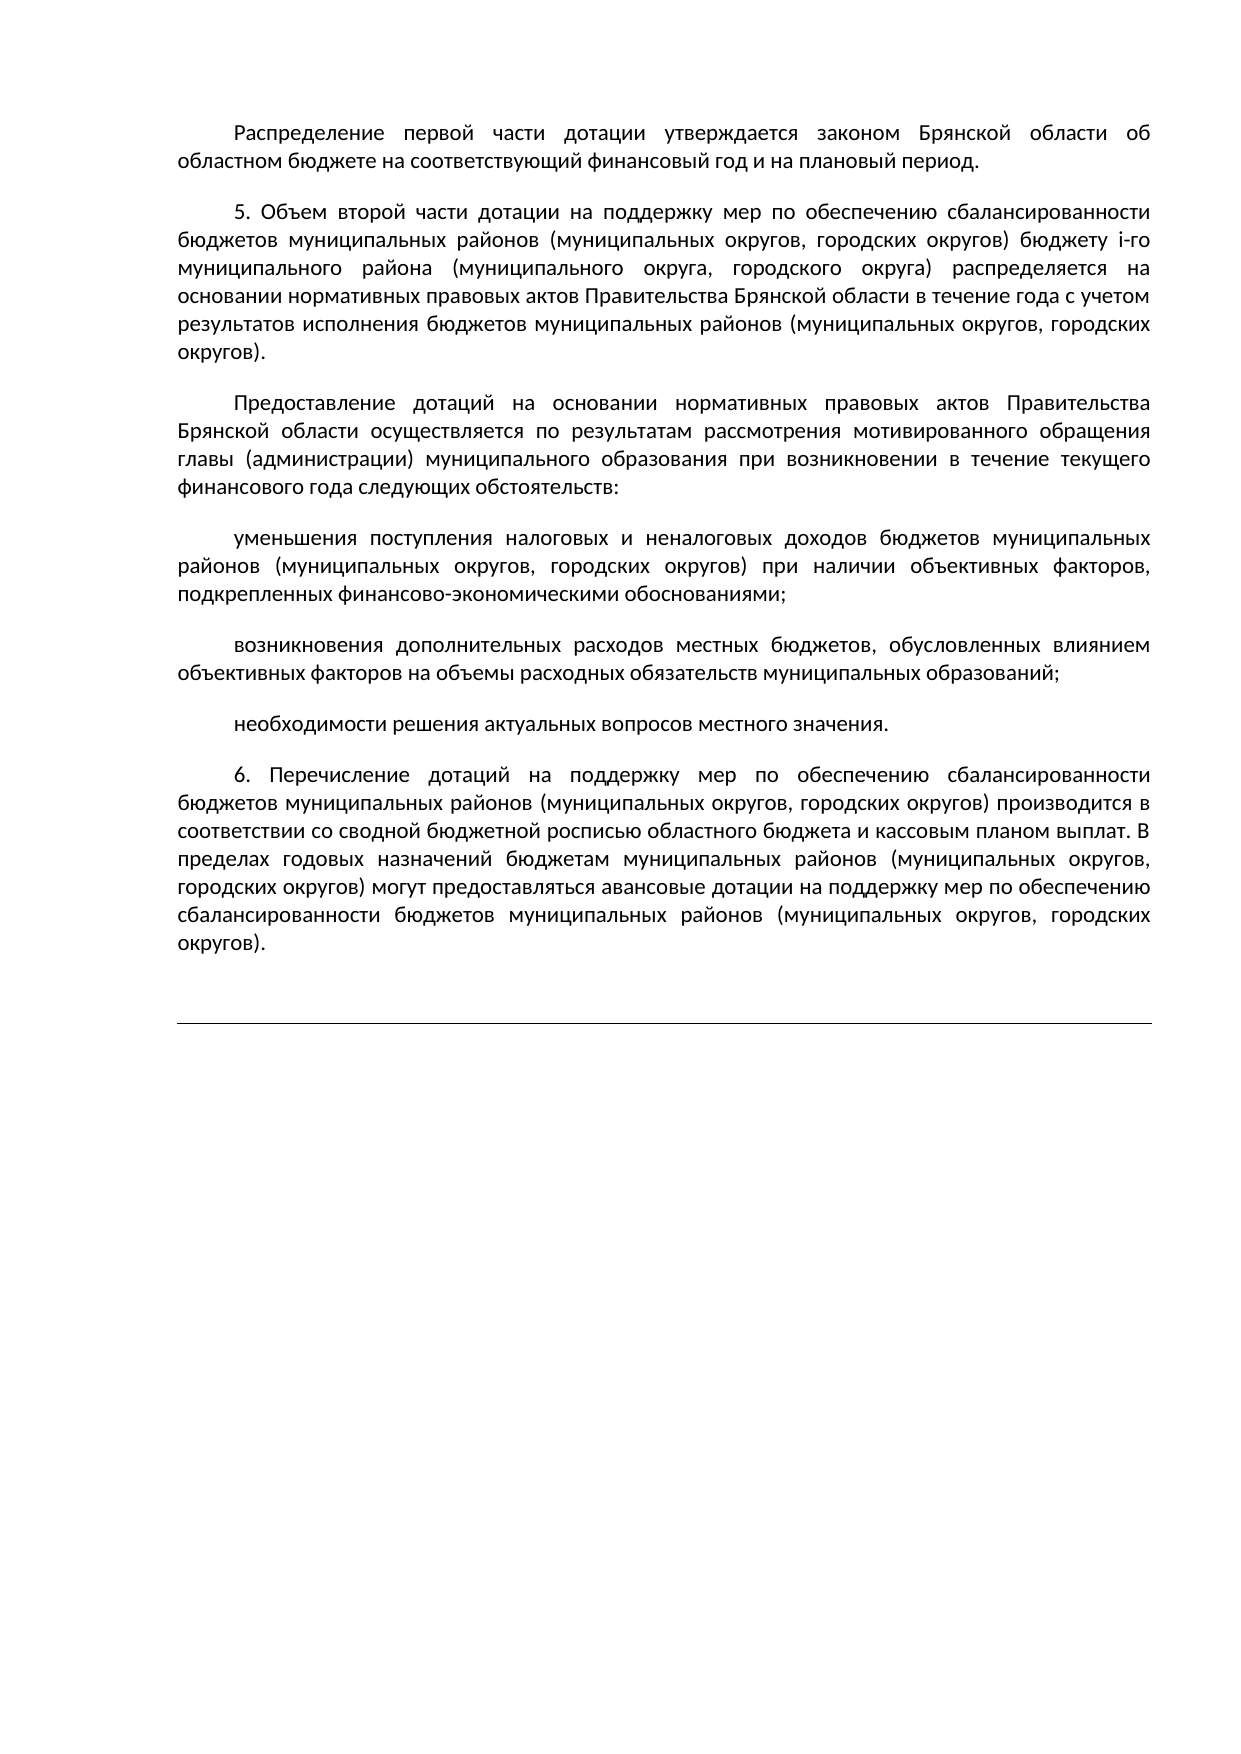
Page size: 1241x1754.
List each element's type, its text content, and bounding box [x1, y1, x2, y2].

text уменьшения поступления налоговых и неналоговых доходов бюджетов муниципальных районов (муниципальных округов, городских округов) при наличии объективных факторов, подкрепленных финансово-экономическими обоснованиями; [177, 523, 1152, 607]
text необходимости решения актуальных вопросов местного значения. [177, 709, 1152, 737]
text Распределение первой части дотации утверждается законом Брянской области об областном бюджете на соответствующий финансовый год и на плановый период. [177, 118, 1152, 174]
text Предоставление дотаций на основании нормативных правовых актов Правительства Брянской области осуществляется по результатам рассмотрения мотивированного обращения главы (администрации) муниципального образования при возникновении в течение текущего финансового года следующих обстоятельств: [177, 388, 1152, 500]
text 5. Объем второй части дотации на поддержку мер по обеспечению сбалансированности бюджетов муниципальных районов (муниципальных округов, городских округов) бюджету i-го муниципального района (муниципального округа, городского округа) распределяется на основании нормативных правовых актов Правительства Брянской области в течение года с учетом результатов исполнения бюджетов муниципальных районов (муниципальных округов, городских округов). [177, 197, 1152, 365]
text возникновения дополнительных расходов местных бюджетов, обусловленных влиянием объективных факторов на объемы расходных обязательств муниципальных образований; [177, 630, 1152, 686]
text 6. Перечисление дотаций на поддержку мер по обеспечению сбалансированности бюджетов муниципальных районов (муниципальных округов, городских округов) производится в соответствии со сводной бюджетной росписью областного бюджета и кассовым планом выплат. В пределах годовых назначений бюджетам муниципальных районов (муниципальных округов, городских округов) могут предоставляться авансовые дотации на поддержку мер по обеспечению сбалансированности бюджетов муниципальных районов (муниципальных округов, городских округов). [177, 760, 1152, 956]
